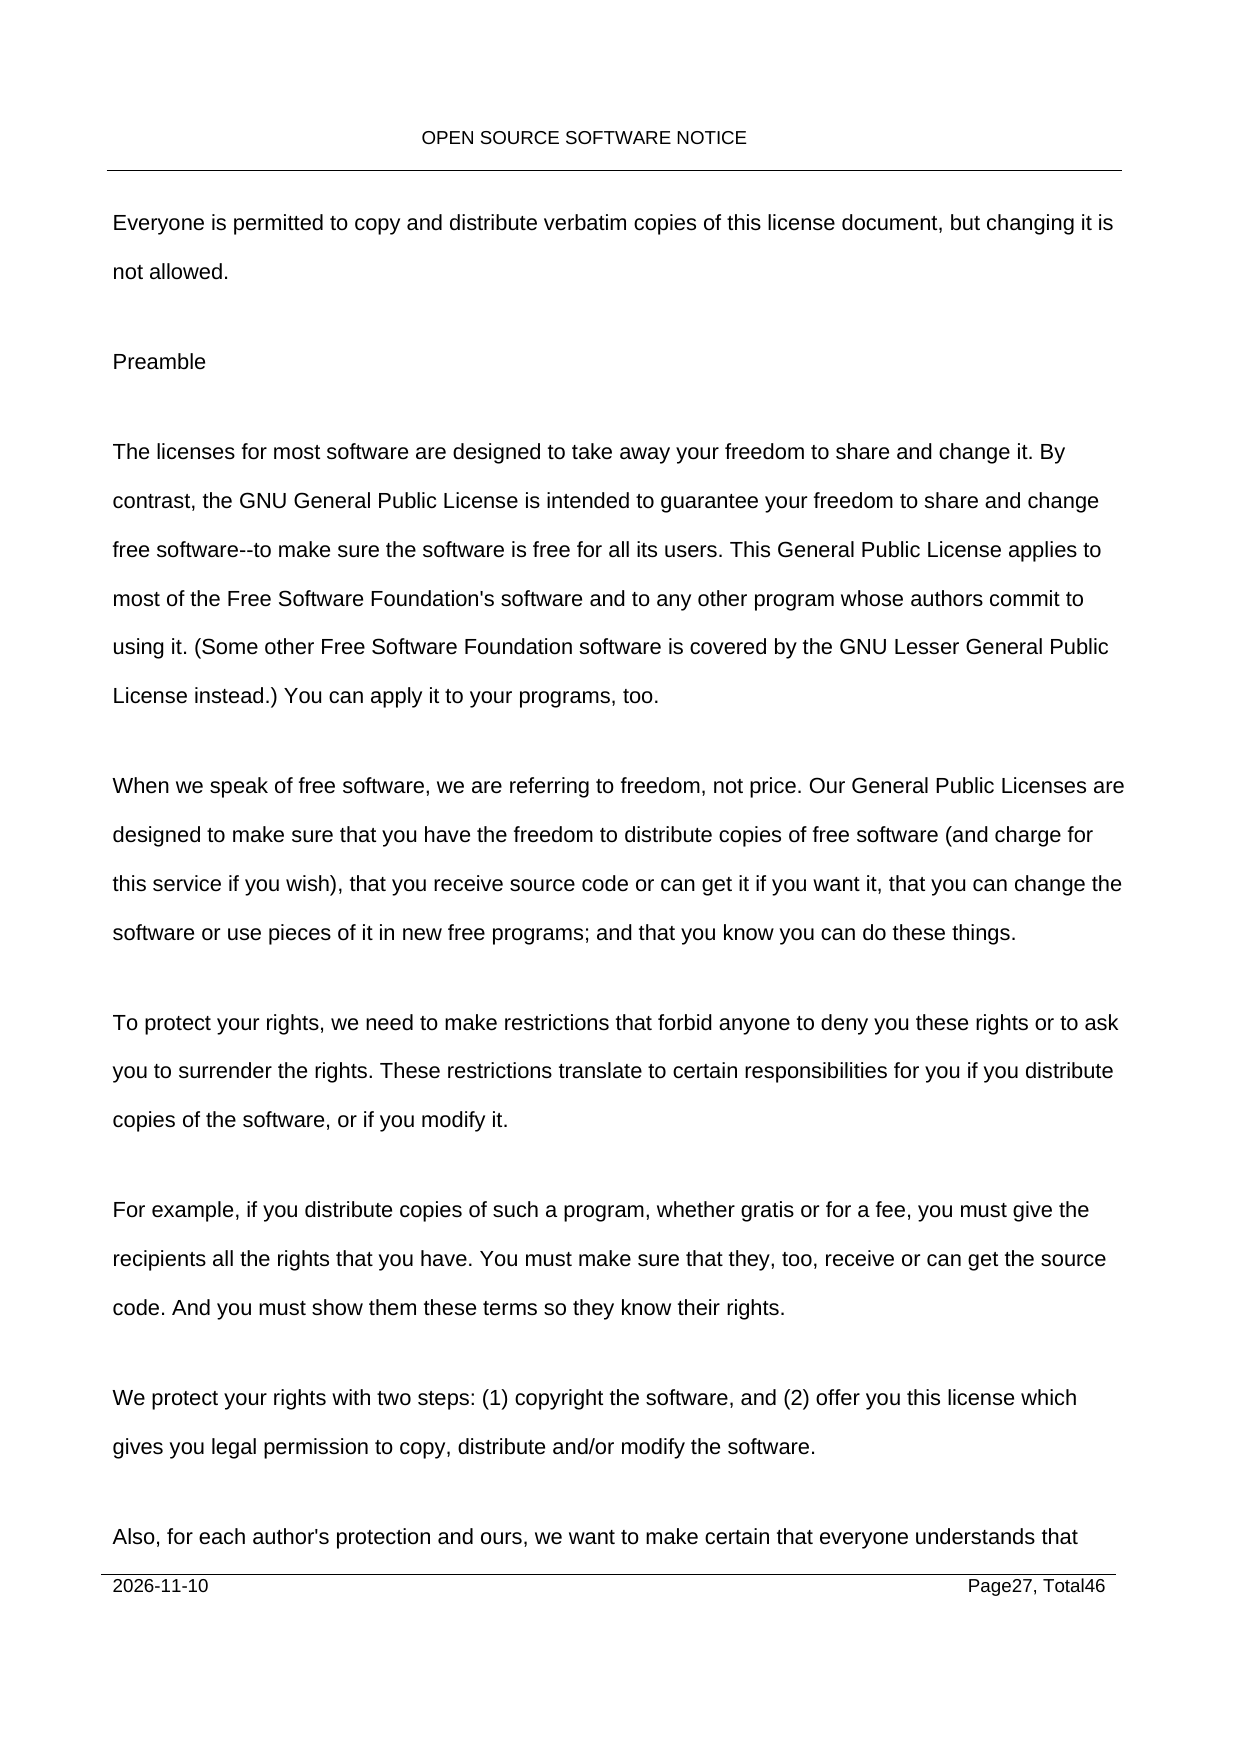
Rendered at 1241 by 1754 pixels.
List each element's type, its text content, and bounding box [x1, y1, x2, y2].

text Preamble [112, 345, 1128, 378]
text When we speak of free software, we are referring to freedom, not price. Our General Public Licenses are designed to make sure that you have the freedom to distribute copies of free software (and charge for this service if you wish), that you receive source code or can get it if you want it, that you can change the software or use pieces of it in new free programs; and that you know you can do these things. [112, 769, 1128, 948]
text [112, 1520, 1128, 1553]
text We protect your rights with two steps: (1) copyright the software, and (2) offer you this license which gives you legal permission to copy, distribute and/or modify the software. [112, 1381, 1128, 1463]
text To protect your rights, we need to make restrictions that forbid anyone to deny you these rights or to ask you to surrender the rights. These restrictions translate to certain responsibilities for you if you distribute copies of the software, or if you modify it. [112, 1006, 1128, 1136]
text For example, if you distribute copies of such a program, whether gratis or for a fee, you must give the recipients all the rights that you have. You must make sure that they, too, receive or can get the source code. And you must show them these terms so they know their rights. [112, 1194, 1128, 1324]
text Everyone is permitted to copy and distribute verbatim copies of this license document, but changing it is not allowed. [112, 206, 1128, 288]
text The licenses for most software are designed to take away your freedom to share and change it. By contrast, the GNU General Public License is intended to guarantee your freedom to share and change free software--to make sure the software is free for all its users. This General Public License applies to most of the Free Software Foundation's software and to any other program whose authors commit to using it. (Some other Free Software Foundation software is covered by the GNU Lesser General Public License instead.) You can apply it to your programs, too. [112, 436, 1128, 712]
